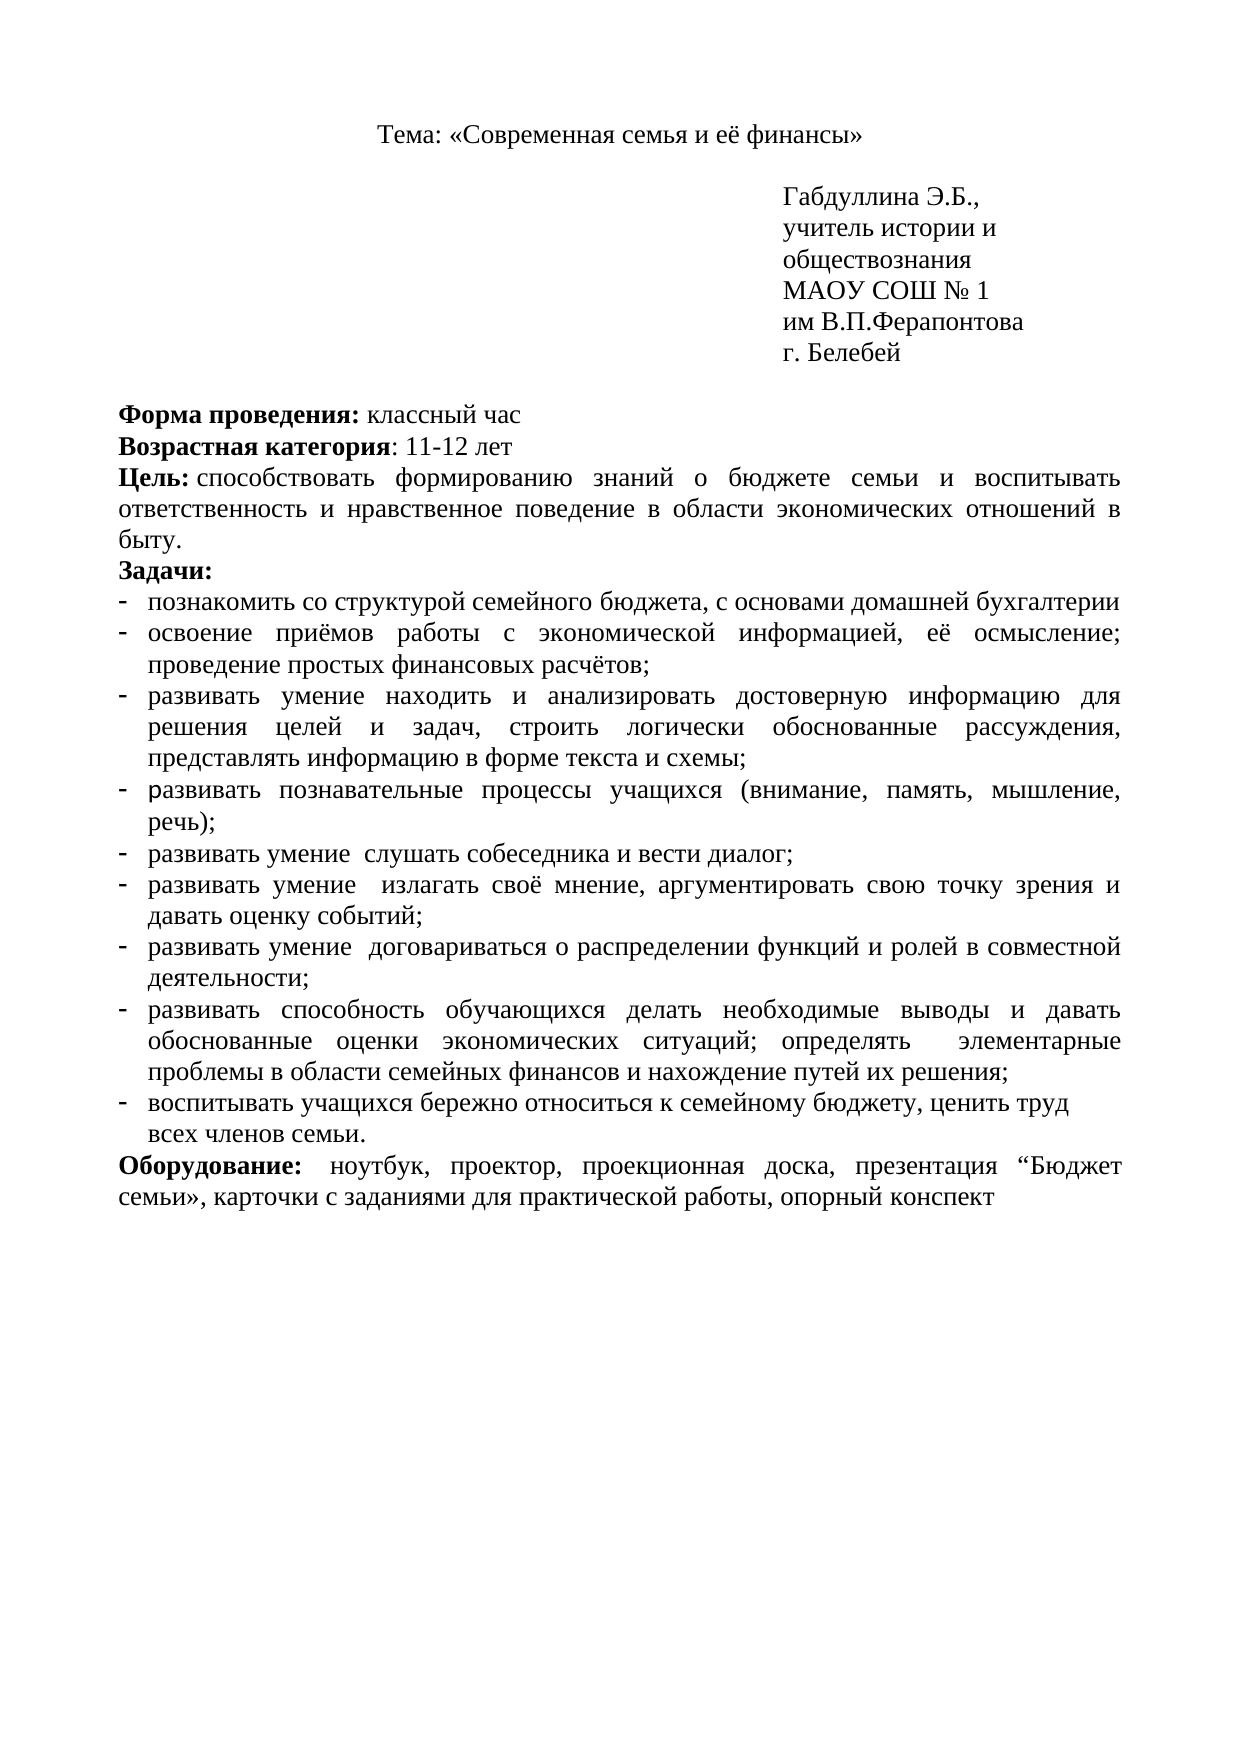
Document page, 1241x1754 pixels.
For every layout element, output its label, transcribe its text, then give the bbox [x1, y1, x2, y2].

list развивать умение слушать собеседника и вести диалог; [118, 837, 1122, 868]
text Оборудование: ноутбук, проектор, проекционная доска, презентация “Бюджет семьи», карточки с заданиями для практической работы, опорный конспект [118, 1149, 1122, 1211]
text Форма проведения: классный час [118, 398, 1122, 429]
list развивать познавательные процессы учащихся (внимание, память, мышление, речь); [118, 772, 1122, 837]
text г. Белебей [783, 336, 1122, 367]
list развивать способность обучающихся делать необходимые выводы и давать обоснованные оценки экономических ситуаций; определять элементарные проблемы в области семейных финансов и нахождение путей их решения; [118, 993, 1122, 1086]
list воспитывать учащихся бережно относиться к семейному бюджету, ценить труд всех членов семьи. [118, 1086, 1122, 1149]
list развивать умение договариваться о распределении функций и ролей в совместной деятельности; [118, 930, 1122, 993]
text Цель: способствовать формированию знаний о бюджете семьи и воспитывать ответственность и нравственное поведение в области экономических отношений в быту. [118, 461, 1122, 554]
text Задачи: [118, 554, 1122, 585]
text Возрастная категория: 11-12 лет [118, 429, 1122, 461]
text Габдуллина Э.Б., [783, 180, 1122, 212]
list развивать умение находить и анализировать достоверную информацию для решения целей и задач, строить логически обоснованные рассуждения, представлять информацию в форме текста и схемы; [118, 679, 1122, 772]
list познакомить со структурой семейного бюджета, с основами домашней бухгалтерии [118, 585, 1122, 617]
text МАОУ СОШ № 1 [783, 274, 1122, 305]
text обществознания [783, 243, 1122, 274]
text им В.П.Ферапонтова [783, 305, 1122, 336]
list освоение приёмов работы с экономической информацией, её осмысление; проведение простых финансовых расчётов; [118, 617, 1122, 679]
list развивать умение излагать своё мнение, аргументировать свою точку зрения и давать оценку событий; [118, 868, 1122, 930]
text Тема: «Современная семья и её финансы» [118, 118, 1122, 149]
text учитель истории и [783, 212, 1122, 243]
